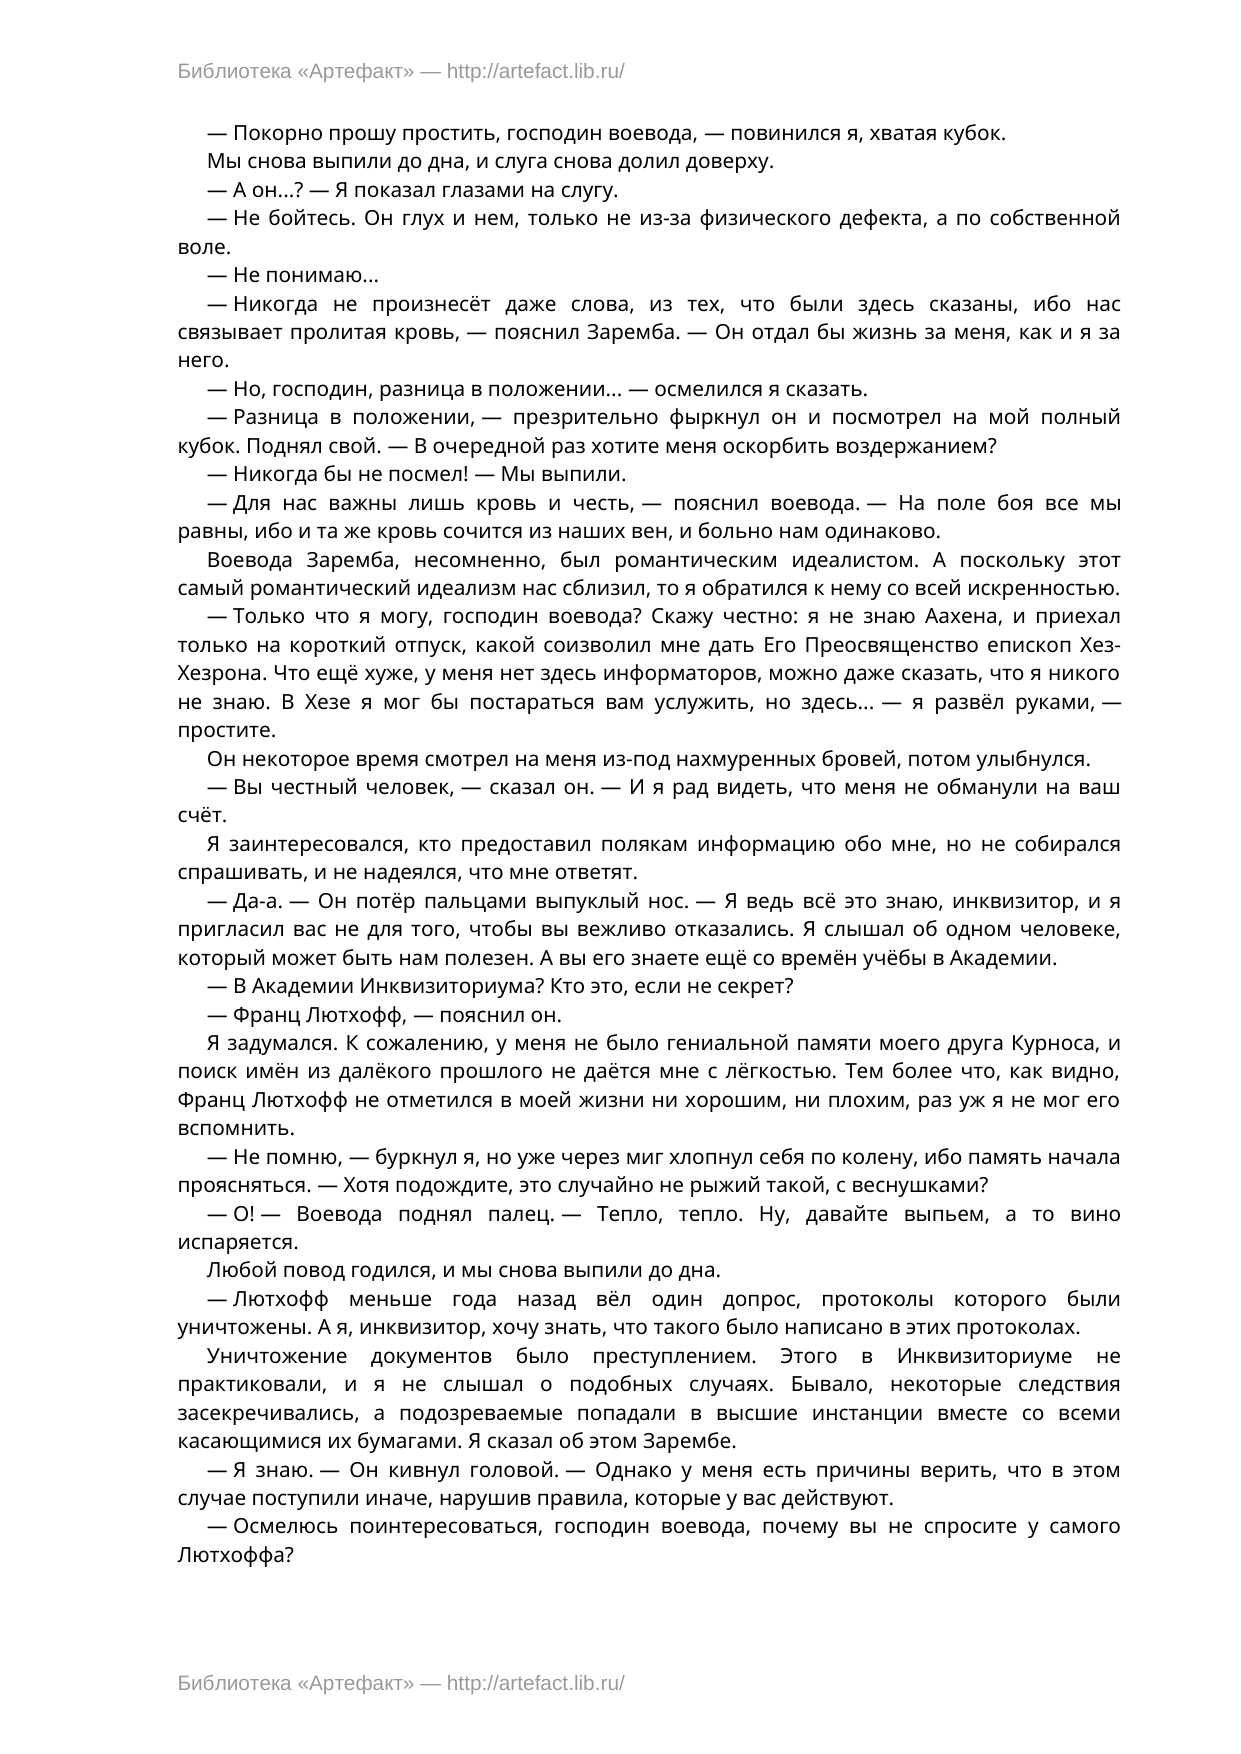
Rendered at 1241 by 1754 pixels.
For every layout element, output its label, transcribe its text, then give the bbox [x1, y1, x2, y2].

text — Только что я могу, господин воевода? Скажу честно: я не знаю Аахена, и приехал только на короткий отпуск, какой соизволил мне дать Его Преосвященство епископ Хез-Хезрона. Что ещё хуже, у меня нет здесь информаторов, можно даже сказать, что я никого не знаю. В Хезе я мог бы постараться вам услужить, но здесь... — я развёл руками, — простите. [177, 602, 1122, 744]
text — Покорно прошу простить, господин воевода, — повинился я, хватая кубок. [177, 118, 1122, 147]
text — Лютхофф меньше года назад вёл один допрос, протоколы которого были уничтожены. А я, инквизитор, хочу знать, что такого было написано в этих протоколах. [177, 1284, 1122, 1341]
text — Для нас важны лишь кровь и честь, — пояснил воевода. — На поле боя все мы равны, ибо и та же кровь сочится из наших вен, и больно нам одинаково. [177, 488, 1122, 545]
text — В Академии Инквизиториума? Кто это, если не секрет? [177, 971, 1122, 1000]
text — О! — Воевода поднял палец. — Тепло, тепло. Ну, давайте выпьем, а то вино испаряется. [177, 1199, 1122, 1256]
text — Франц Лютхофф, — пояснил он. [177, 1000, 1122, 1028]
text — Никогда бы не посмел! — Мы выпили. [177, 459, 1122, 488]
text — Но, господин, разница в положении... — осмелился я сказать. [177, 374, 1122, 402]
text — Никогда не произнесёт даже слова, из тех, что были здесь сказаны, ибо нас связывает пролитая кровь, — пояснил Заремба. — Он отдал бы жизнь за меня, как и я за него. [177, 289, 1122, 374]
text — Разница в положении, — презрительно фыркнул он и посмотрел на мой полный кубок. Поднял свой. — В очередной раз хотите меня оскорбить воздержанием? [177, 402, 1122, 459]
text Я заинтересовался, кто предоставил полякам информацию обо мне, но не собирался спрашивать, и не надеялся, что мне ответят. [177, 829, 1122, 886]
text — Вы честный человек, — сказал он. — И я рад видеть, что меня не обманули на ваш счёт. [177, 772, 1122, 829]
text — Не помню, — буркнул я, но уже через миг хлопнул себя по колену, ибо память начала проясняться. — Хотя подождите, это случайно не рыжий такой, с веснушками? [177, 1142, 1122, 1199]
text — Я знаю. — Он кивнул головой. — Однако у меня есть причины верить, что в этом случае поступили иначе, нарушив правила, которые у вас действуют. [177, 1455, 1122, 1512]
text — Осмелюсь поинтересоваться, господин воевода, почему вы не спросите у самого Лютхоффа? [177, 1512, 1122, 1568]
text — Не понимаю... [177, 260, 1122, 289]
text Он некоторое время смотрел на меня из-под нахмуренных бровей, потом улыбнулся. [177, 744, 1122, 772]
text — Не бойтесь. Он глух и нем, только не из-за физического дефекта, а по собственной воле. [177, 203, 1122, 260]
text — А он...? — Я показал глазами на слугу. [177, 175, 1122, 203]
text Я задумался. К сожалению, у меня не было гениальной памяти моего друга Курноса, и поиск имён из далёкого прошлого не даётся мне с лёгкостью. Тем более что, как видно, Франц Лютхофф не отметился в моей жизни ни хорошим, ни плохим, раз уж я не мог его вспомнить. [177, 1028, 1122, 1142]
text Уничтожение документов было преступлением. Этого в Инквизиториуме не практиковали, и я не слышал о подобных случаях. Бывало, некоторые следствия засекречивались, а подозреваемые попадали в высшие инстанции вместе со всеми касающимися их бумагами. Я сказал об этом Зарембе. [177, 1341, 1122, 1455]
text Воевода Заремба, несомненно, был романтическим идеалистом. А поскольку этот самый романтический идеализм нас сблизил, то я обратился к нему со всей искренностью. [177, 545, 1122, 602]
text Любой повод годился, и мы снова выпили до дна. [177, 1256, 1122, 1284]
text Мы снова выпили до дна, и слуга снова долил доверху. [177, 147, 1122, 175]
text — Да-а. — Он потёр пальцами выпуклый нос. — Я ведь всё это знаю, инквизитор, и я пригласил вас не для того, чтобы вы вежливо отказались. Я слышал об одном человеке, который может быть нам полезен. А вы его знаете ещё со времён учёбы в Академии. [177, 886, 1122, 971]
